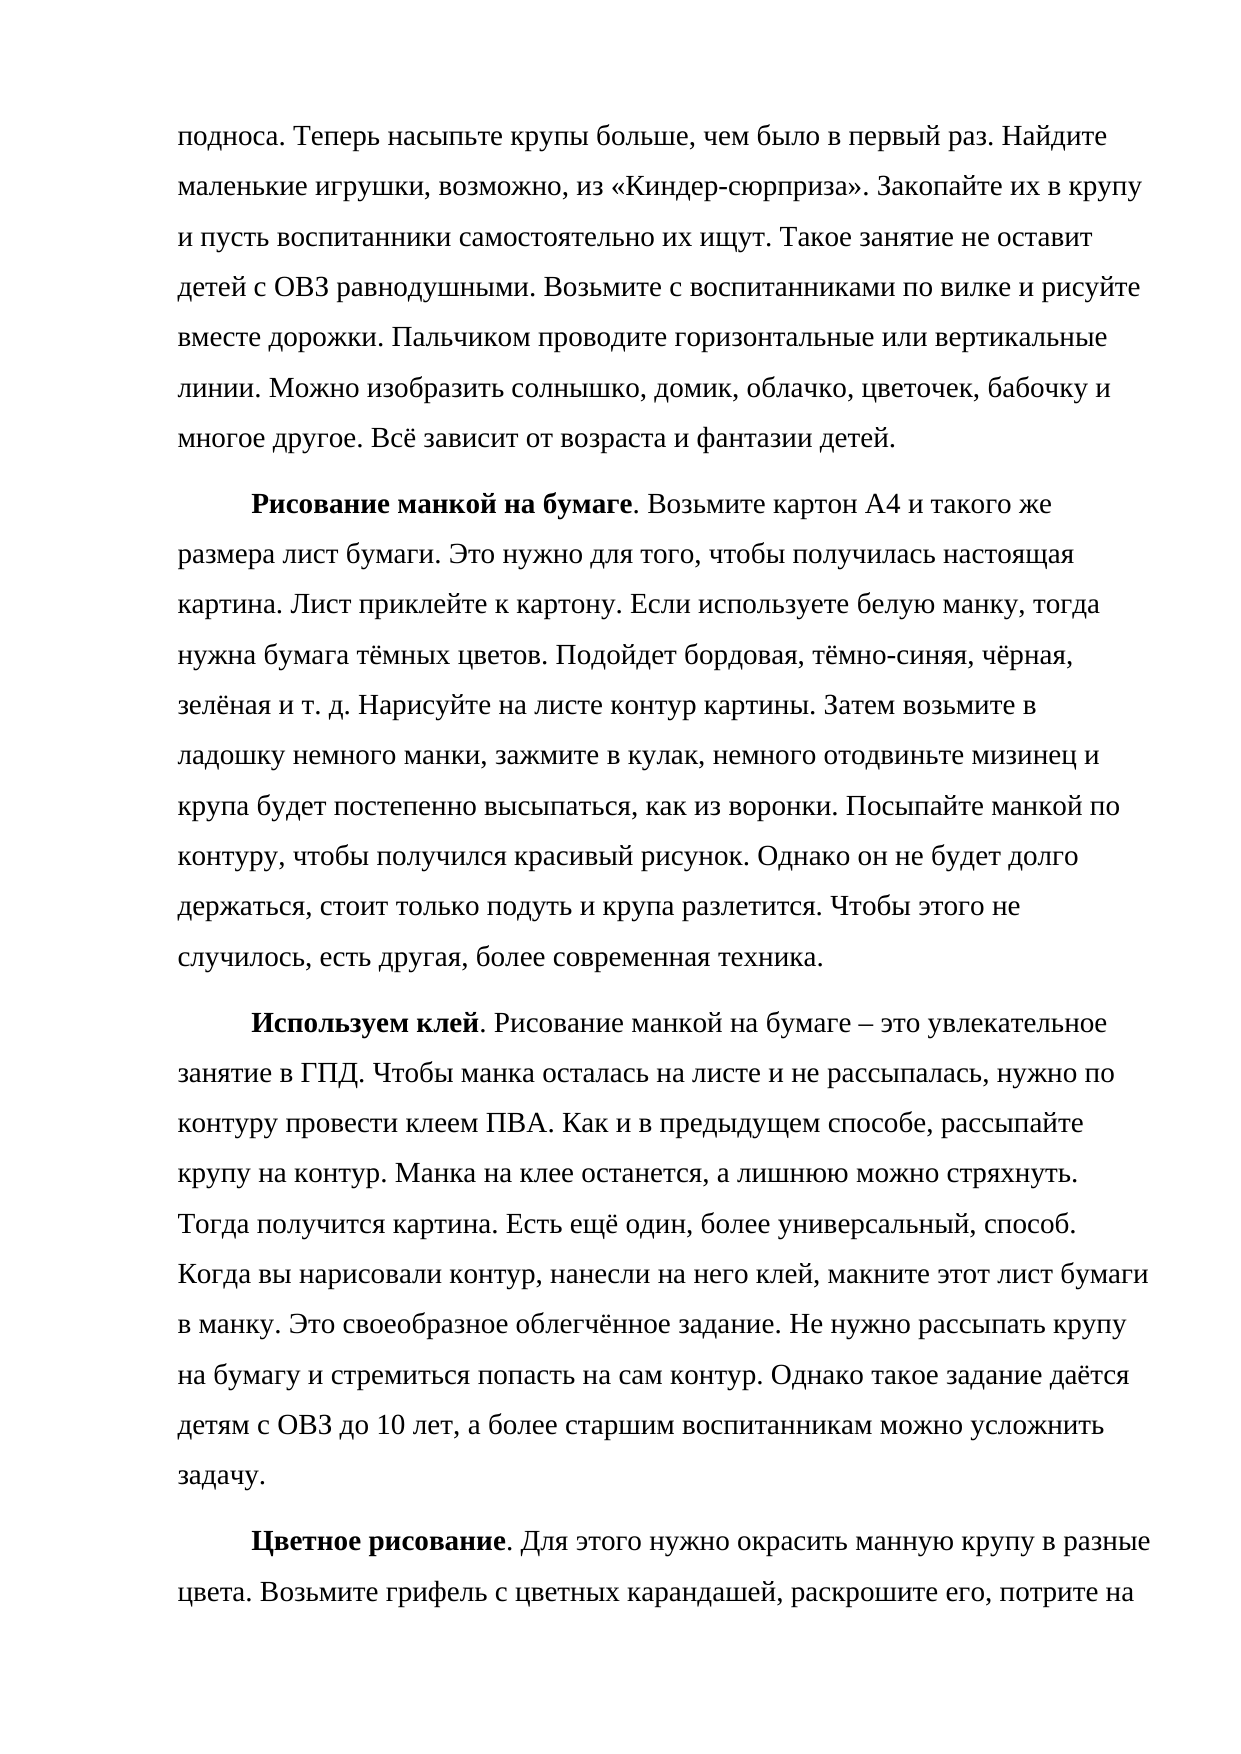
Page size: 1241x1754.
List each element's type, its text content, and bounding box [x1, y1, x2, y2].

text Рисование манкой на бумаге. Возьмите картон А4 и такого же размера лист бумаги. Это нужно для того, чтобы получилась настоящая картина. Лист приклейте к картону. Если используете белую манку, тогда нужна бумага тёмных цветов. Подойдет бордовая, тёмно-синяя, чёрная, зелёная и т. д. Нарисуйте на листе контур картины. Затем возьмите в ладошку немного манки, зажмите в кулак, немного отодвиньте мизинец и крупа будет постепенно высыпаться, как из воронки. Посыпайте манкой по контуру, чтобы получился красивый рисунок. Однако он не будет долго держаться, стоит только подуть и крупа разлетится. Чтобы этого не случилось, есть другая, более современная техника. [177, 486, 1152, 972]
text Используем клей. Рисование манкой на бумаге – это увлекательное занятие в ГПД. Чтобы манка осталась на листе и не рассыпалась, нужно по контуру провести клеем ПВА. Как и в предыдущем способе, рассыпайте крупу на контур. Манка на клее останется, а лишнюю можно стряхнуть. Тогда получится картина. Есть ещё один, более универсальный, способ. Когда вы нарисовали контур, нанесли на него клей, макните этот лист бумаги в манку. Это своеобразное облегчённое задание. Не нужно рассыпать крупу на бумагу и стремиться попасть на сам контур. Однако такое задание даётся детям с ОВЗ до 10 лет, а более старшим воспитанникам можно усложнить задачу. [177, 1005, 1152, 1491]
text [177, 1523, 1152, 1607]
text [177, 118, 1152, 453]
